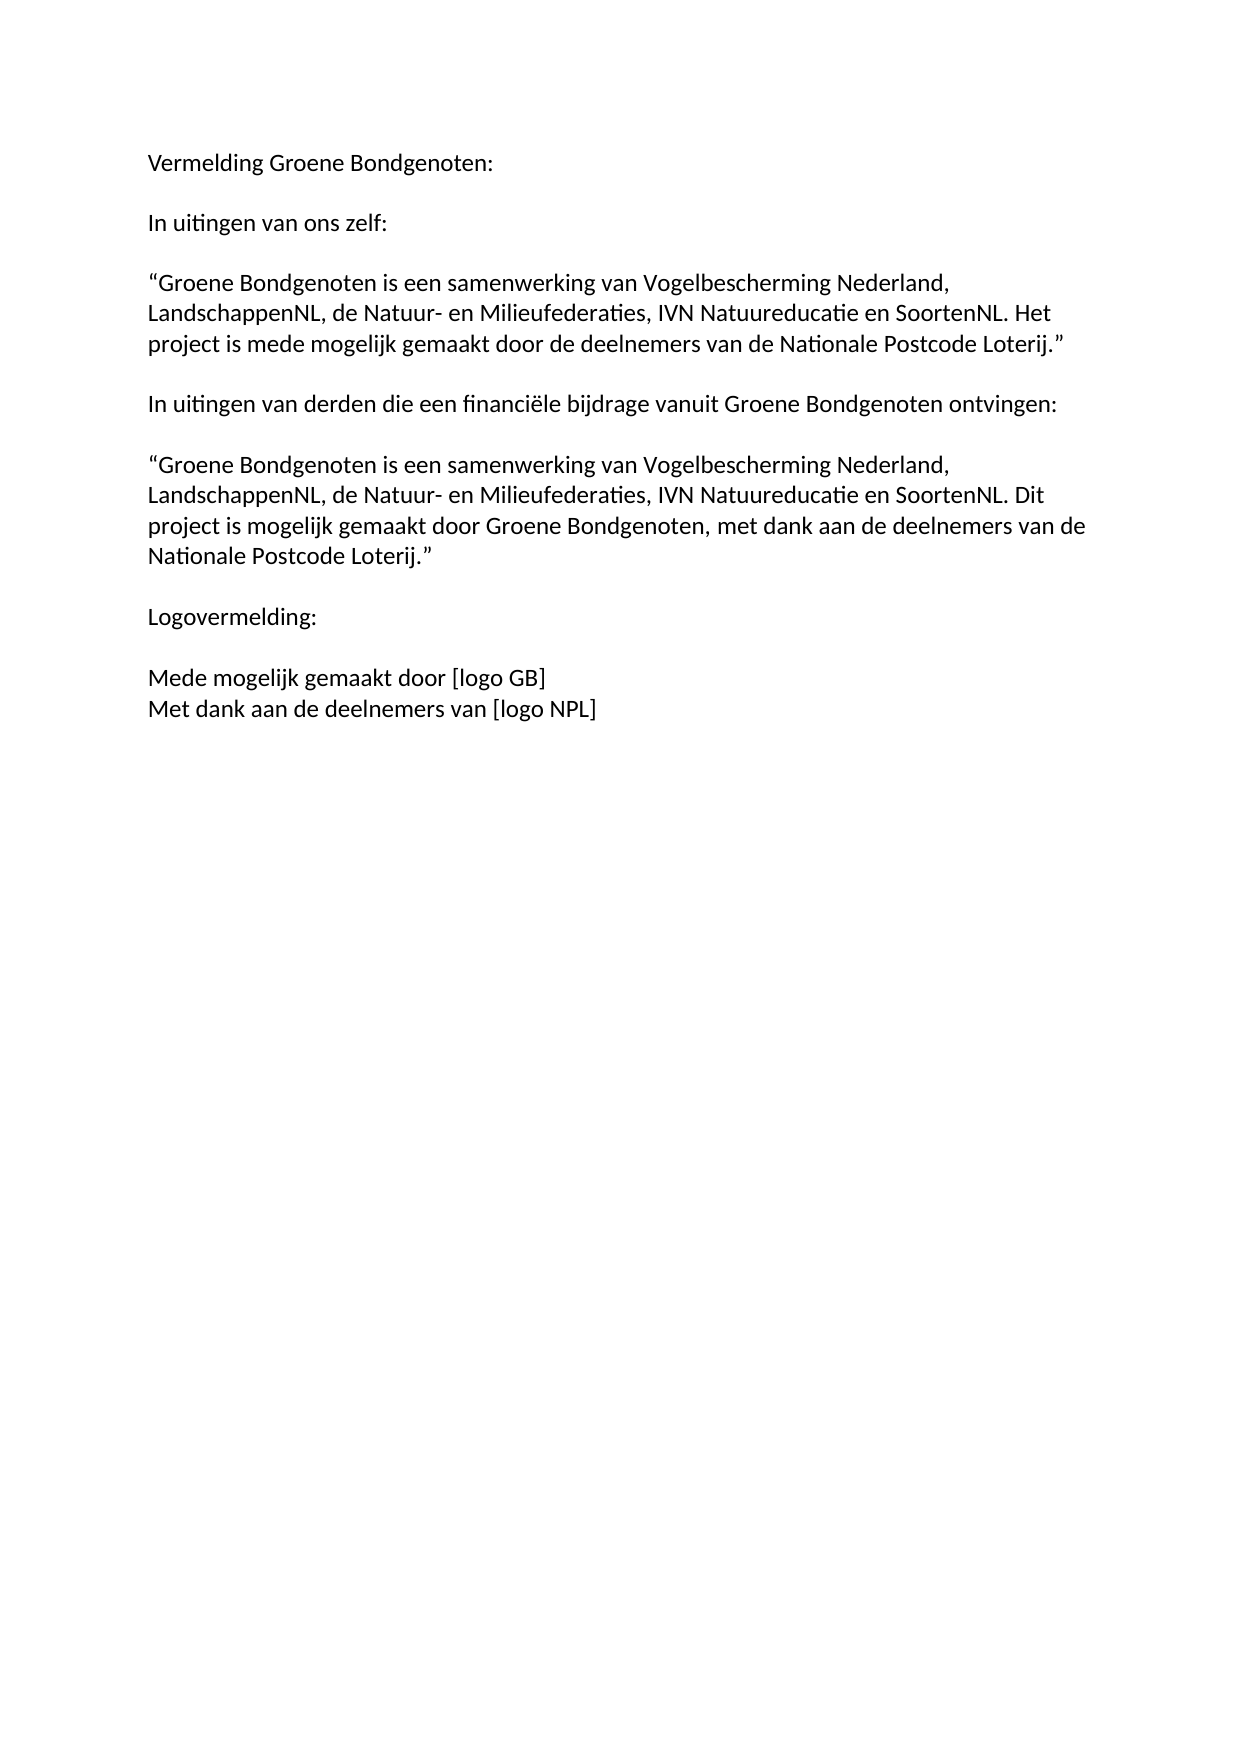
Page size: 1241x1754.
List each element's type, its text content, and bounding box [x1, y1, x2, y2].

text Logovermelding: [148, 601, 1093, 632]
text Vermelding Groene Bondgenoten: [148, 148, 1093, 178]
text In uitingen van derden die een financiële bijdrage vanuit Groene Bondgenoten ontvingen: [148, 388, 1093, 418]
text Mede mogelijk gemaakt door [logo GB] Met dank aan de deelnemers van [logo NPL] [148, 662, 1093, 723]
text “Groene Bondgenoten is een samenwerking van Vogelbescherming Nederland, LandschappenNL, de Natuur- en Milieufederaties, IVN Natuureducatie en SoortenNL. Het project is mede mogelijk gemaakt door de deelnemers van de Nationale Postcode Loterij.” [148, 267, 1093, 358]
text “Groene Bondgenoten is een samenwerking van Vogelbescherming Nederland, LandschappenNL, de Natuur- en Milieufederaties, IVN Natuureducatie en SoortenNL. Dit project is mogelijk gemaakt door Groene Bondgenoten, met dank aan de deelnemers van de Nationale Postcode Loterij.” [148, 449, 1093, 571]
text In uitingen van ons zelf: [148, 207, 1093, 238]
